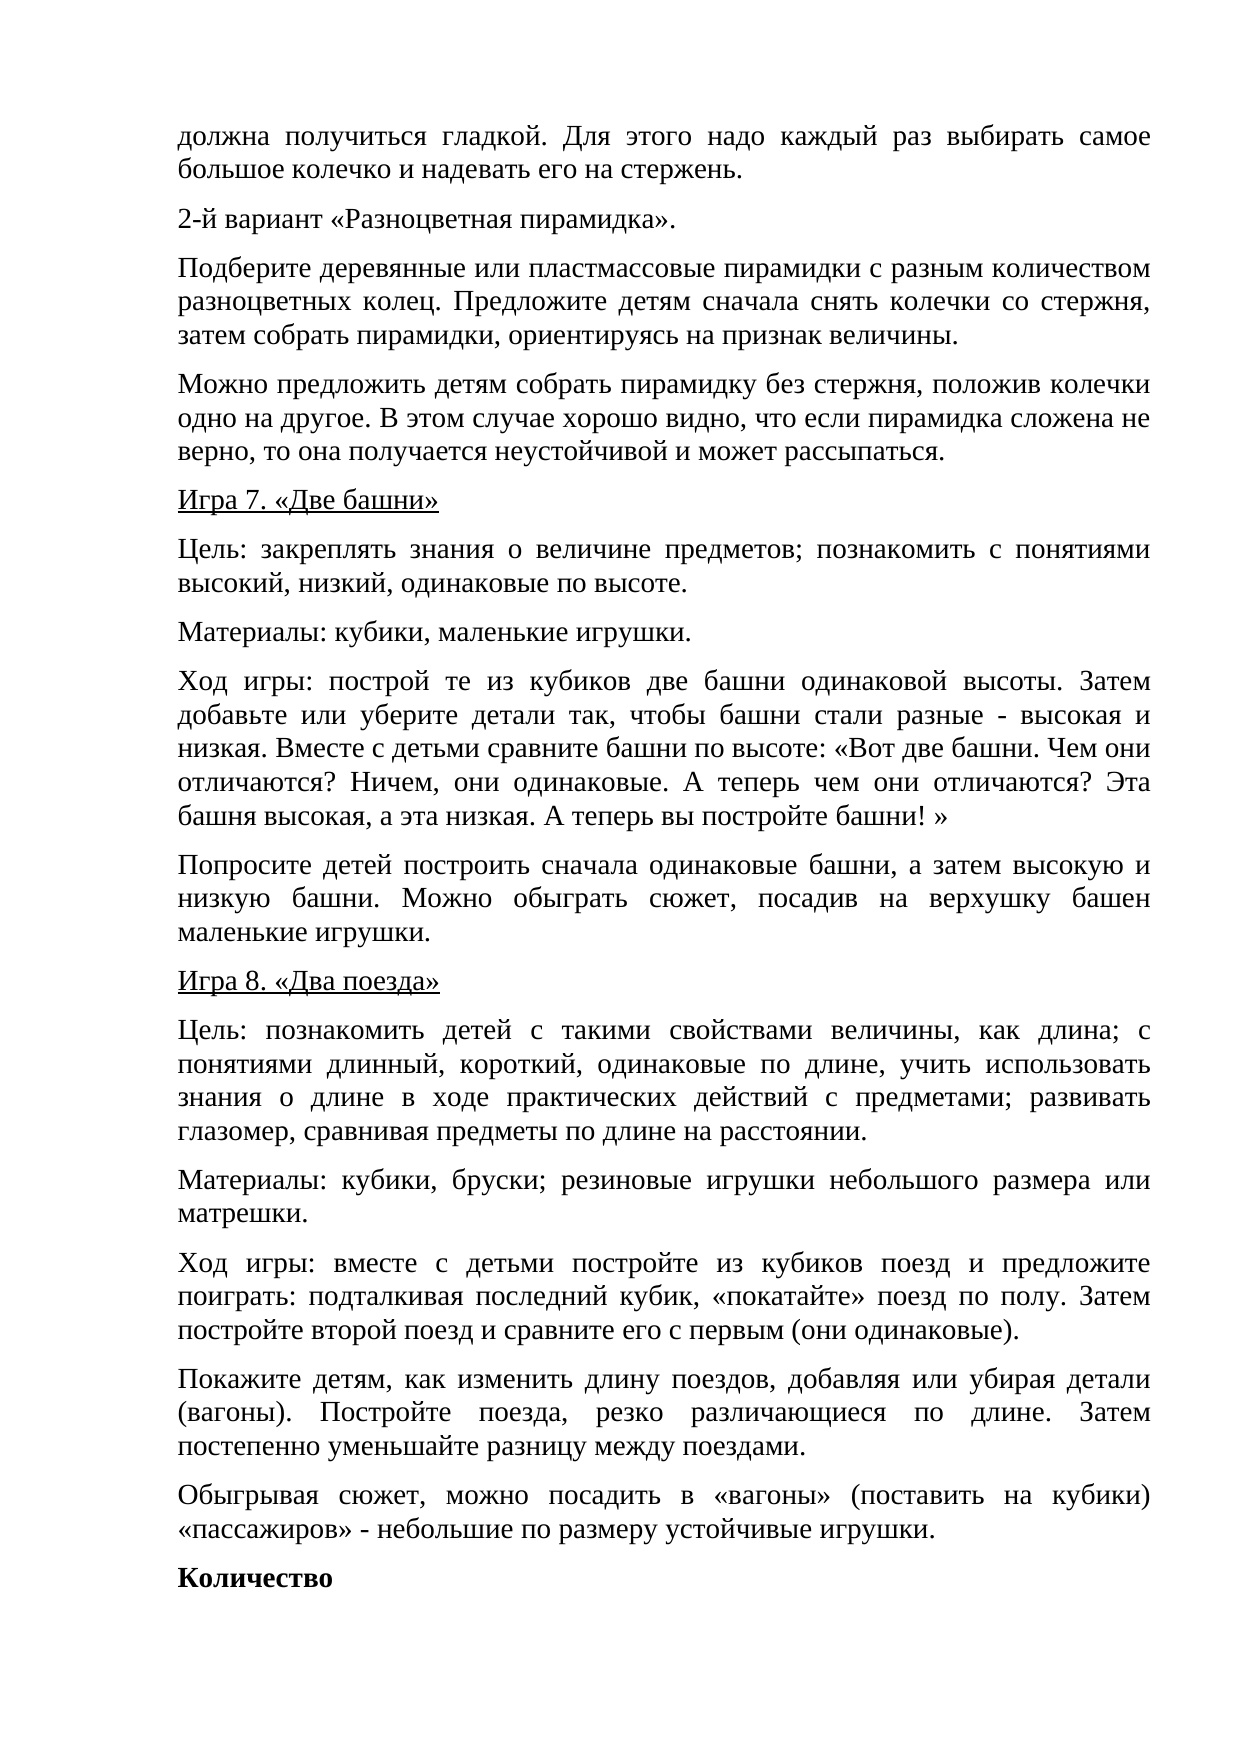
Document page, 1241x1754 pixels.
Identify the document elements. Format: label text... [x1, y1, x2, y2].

text Ход игры: построй те из кубиков две башни одинаковой высоты. Затем добавьте или уберите детали так, чтобы башни стали разные - высокая и низкая. Вместе с детьми сравните башни по высоте: «Вот две башни. Чем они отличаются? Ничем, они одинаковые. А теперь чем они отличаются? Эта башня высокая, а эта низкая. А теперь вы постройте башни! » [177, 663, 1152, 831]
text Подберите деревянные или пластмассовые пирамидки с разным количеством разноцветных колец. Предложите детям сначала снять колечки со стержня, затем собрать пирамидки, ориентируясь на признак величины. [177, 250, 1152, 351]
text Покажите детям, как изменить длину поездов, добавляя или убирая детали (вагоны). Постройте поезда, резко различающиеся по длине. Затем постепенно уменьшайте разницу между поездами. [177, 1361, 1152, 1462]
text Ход игры: вместе с детьми постройте из кубиков поезд и предложите поиграть: подталкивая последний кубик, «покатайте» поезд по полу. Затем постройте второй поезд и сравните его с первым (они одинаковые). [177, 1245, 1152, 1345]
text Материалы: кубики, маленькие игрушки. [177, 614, 1152, 648]
text Количество [177, 1560, 1152, 1593]
text Обыгрывая сюжет, можно посадить в «вагоны» (поставить на кубики) «пассажиров» - небольшие по размеру устойчивые игрушки. [177, 1477, 1152, 1544]
text Игра 8. «Два поезда» [177, 963, 1152, 997]
text Попросите детей построить сначала одинаковые башни, а затем высокую и низкую башни. Можно обыграть сюжет, посадив на верхушку башен маленькие игрушки. [177, 847, 1152, 947]
text Материалы: кубики, бруски; резиновые игрушки небольшого размера или матрешки. [177, 1162, 1152, 1229]
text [177, 118, 1152, 185]
text Цель: закреплять знания о величине предметов; познакомить с понятиями высокий, низкий, одинаковые по высоте. [177, 532, 1152, 599]
text 2-й вариант «Разноцветная пирамидка». [177, 201, 1152, 234]
text Игра 7. «Две башни» [177, 482, 1152, 516]
text Цель: познакомить детей с такими свойствами величины, как длина; с понятиями длинный, короткий, одинаковые по длине, учить использовать знания о длине в ходе практических действий с предметами; развивать глазомер, сравнивая предметы по длине на расстоянии. [177, 1012, 1152, 1146]
text Можно предложить детям собрать пирамидку без стержня, положив колечки одно на другое. В этом случае хорошо видно, что если пирамидка сложена не верно, то она получается неустойчивой и может рассыпаться. [177, 366, 1152, 467]
